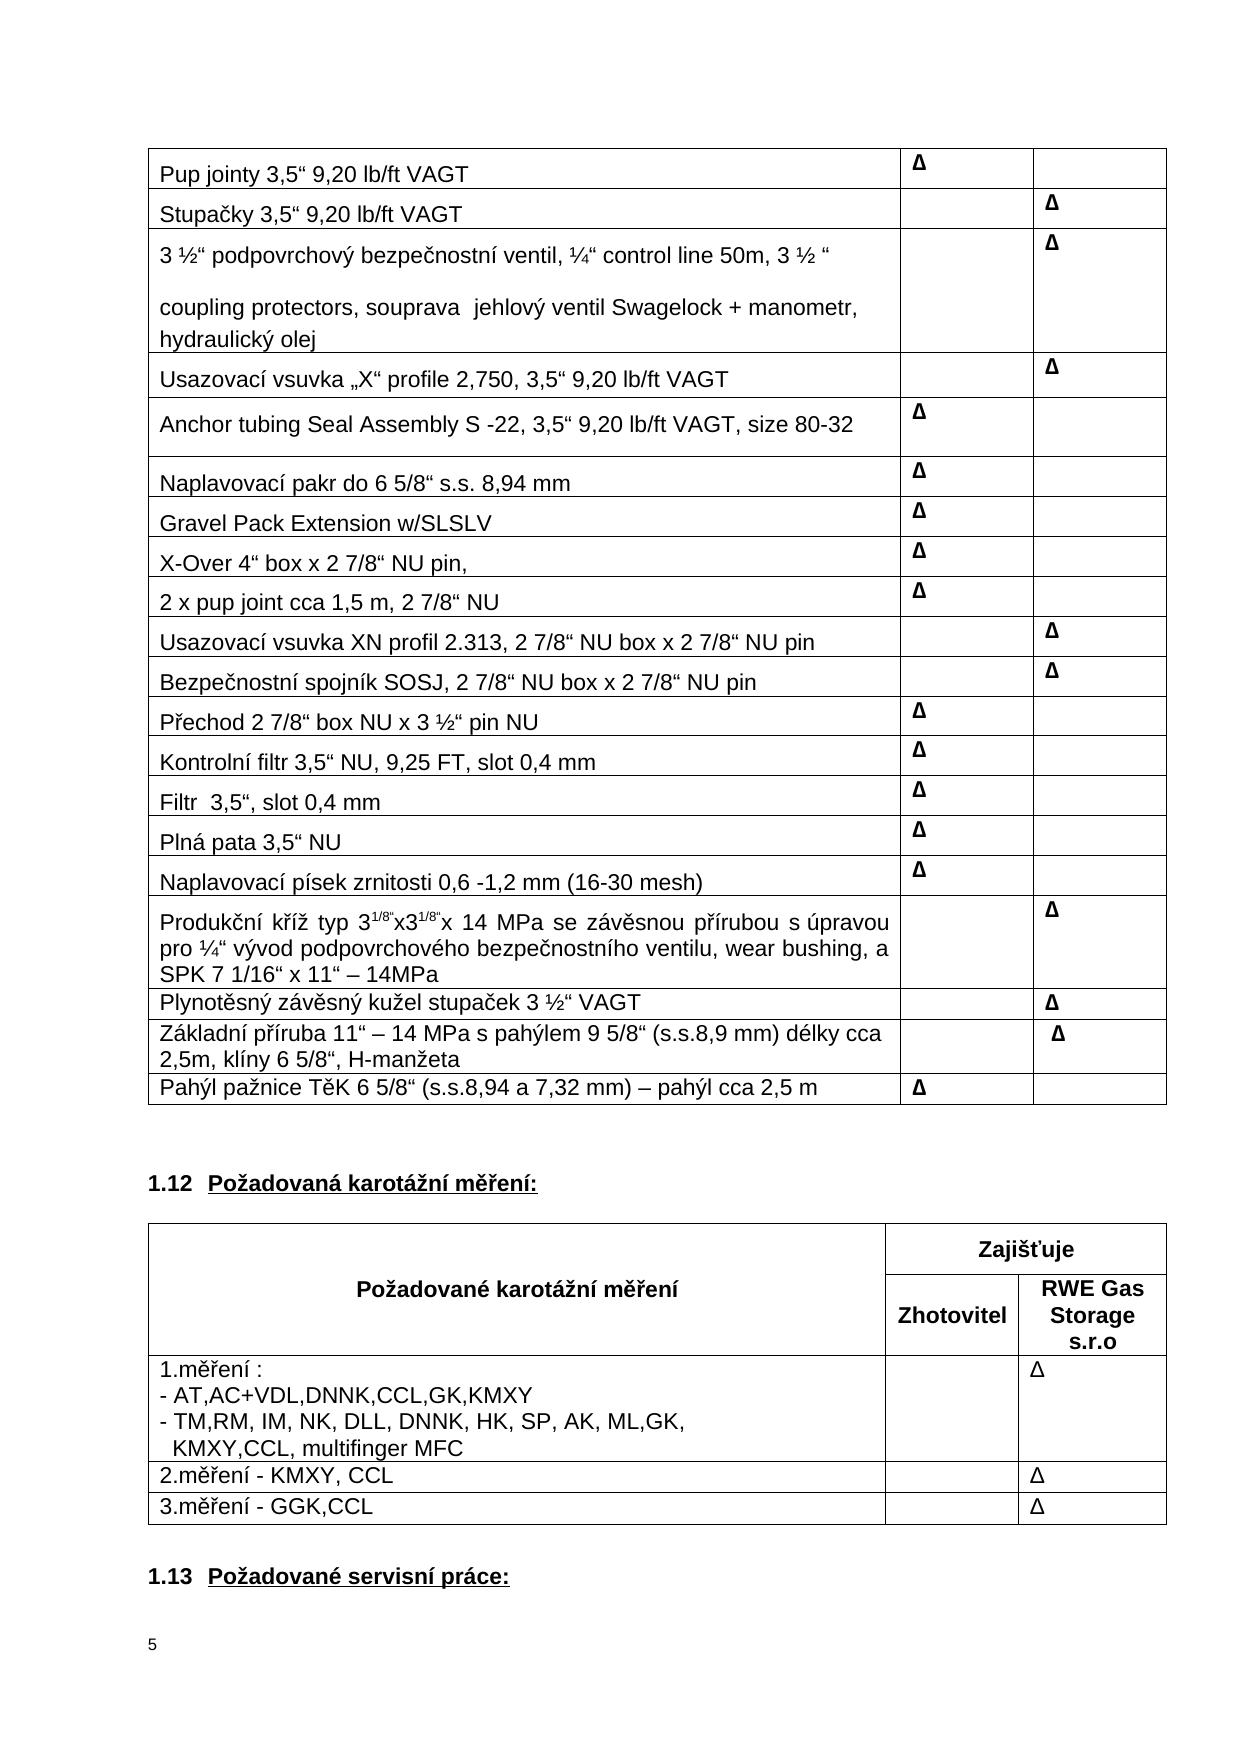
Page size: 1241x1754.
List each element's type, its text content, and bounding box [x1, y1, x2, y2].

table_cell [886, 1356, 1018, 1461]
table_cell ∆ [901, 577, 1033, 616]
table_cell Bezpečnostní spojník SOSJ, 2 7/8“ NU box x 2 7/8“ NU pin [149, 657, 900, 696]
table_cell ∆ [901, 149, 1033, 187]
table_cell [1034, 149, 1166, 187]
table_cell [1034, 497, 1166, 536]
table_cell ∆ [901, 537, 1033, 576]
table_cell ∆ [1034, 989, 1166, 1019]
table_cell ∆ [1034, 657, 1166, 696]
table_cell [1034, 537, 1166, 576]
table_cell Pahýl pažnice TěK 6 5/8“ (s.s.8,94 a 7,32 mm) – pahýl cca 2,5 m [149, 1074, 900, 1104]
table_cell [901, 617, 1033, 656]
table_cell Usazovací vsuvka „X“ profile 2,750, 3,5“ 9,20 lb/ft VAGT [149, 353, 900, 397]
table_cell ∆ [901, 1074, 1033, 1104]
table_cell [901, 657, 1033, 696]
table_cell ∆ [1034, 896, 1166, 988]
table_cell ∆ [1034, 353, 1166, 397]
table_cell ∆ [1034, 1020, 1166, 1073]
table_cell [886, 1462, 1018, 1492]
table_cell Naplavovací pakr do 6 5/8“ s.s. 8,94 mm [149, 457, 900, 496]
table_cell Filtr 3,5“, slot 0,4 mm [149, 776, 900, 815]
table_cell ∆ [901, 736, 1033, 775]
table_cell [1034, 1074, 1166, 1104]
table_cell [1034, 856, 1166, 895]
table_cell [901, 353, 1033, 397]
table_cell RWE Gas Storage s.r.o [1019, 1275, 1166, 1354]
table_cell 3 ½“ podpovrchový bezpečnostní ventil, ¼“ control line 50m, 3 ½ “ coupling protectors, souprava jehlový ventil Swagelock + manometr, hydraulický olej [149, 229, 900, 352]
table_cell ∆ [901, 856, 1033, 895]
table_cell [1034, 697, 1166, 735]
table_cell [1034, 776, 1166, 815]
table_cell [1034, 816, 1166, 855]
table_cell Zhotovitel [886, 1275, 1018, 1354]
table_cell ∆ [1034, 189, 1166, 228]
table_cell 2 x pup joint cca 1,5 m, 2 7/8“ NU [149, 577, 900, 616]
table_cell Pup jointy 3,5“ 9,20 lb/ft VAGT [149, 149, 900, 187]
table_cell X-Over 4“ box x 2 7/8“ NU pin, [149, 537, 900, 576]
table_header Zajišťuje [886, 1224, 1166, 1274]
table_cell 3.měření - GGK,CCL [149, 1493, 885, 1523]
table_cell [1034, 398, 1166, 456]
table_cell Plynotěsný závěsný kužel stupaček 3 ½“ VAGT [149, 989, 900, 1019]
table_cell Kontrolní filtr 3,5“ NU, 9,25 FT, slot 0,4 mm [149, 736, 900, 775]
table_cell Produkční kříž typ 31/8“x31/8“x 14 MPa se závěsnou přírubou s úpravou pro ¼“ vývod podpovrchového bezpečnostního ventilu, wear bushing, a SPK 7 1/16“ x 11“ – 14MPa [149, 896, 900, 988]
table_cell ∆ [1019, 1462, 1166, 1492]
table_cell 2.měření - KMXY, CCL [149, 1462, 885, 1492]
table_header Požadované karotážní měření [149, 1224, 885, 1354]
subtitle Požadované servisní práce: [148, 1563, 1093, 1590]
table_cell ∆ [1019, 1493, 1166, 1523]
table_cell ∆ [901, 776, 1033, 815]
table_cell ∆ [901, 697, 1033, 735]
table_cell ∆ [1034, 617, 1166, 656]
table_cell Anchor tubing Seal Assembly S -22, 3,5“ 9,20 lb/ft VAGT, size 80-32 [149, 398, 900, 456]
table_cell Základní příruba 11“ – 14 MPa s pahýlem 9 5/8“ (s.s.8,9 mm) délky cca 2,5m, klíny 6 5/8“, H-manžeta [149, 1020, 900, 1073]
table_cell ∆ [901, 497, 1033, 536]
table_cell Naplavovací písek zrnitosti 0,6 -1,2 mm (16-30 mesh) [149, 856, 900, 895]
subtitle Požadovaná karotážní měření: [148, 1170, 1093, 1196]
table_cell [1034, 736, 1166, 775]
table_cell Usazovací vsuvka XN profil 2.313, 2 7/8“ NU box x 2 7/8“ NU pin [149, 617, 900, 656]
table_cell [1034, 457, 1166, 496]
table_cell ∆ [1034, 229, 1166, 352]
table_cell Plná pata 3,5“ NU [149, 816, 900, 855]
table_cell ∆ [901, 457, 1033, 496]
table_cell [1034, 577, 1166, 616]
table_cell [901, 896, 1033, 988]
table_cell [901, 989, 1033, 1019]
table_cell ∆ [1019, 1356, 1166, 1461]
table_cell [901, 1020, 1033, 1073]
table_cell Stupačky 3,5“ 9,20 lb/ft VAGT [149, 189, 900, 228]
table_cell [901, 189, 1033, 228]
table_cell Gravel Pack Extension w/SLSLV [149, 497, 900, 536]
table_cell 1.měření : - AT,AC+VDL,DNNK,CCL,GK,KMXY - TM,RM, IM, NK, DLL, DNNK, HK, SP, AK, ML,GK, KMXY,CCL, multifinger MFC [149, 1356, 885, 1461]
table_cell [886, 1493, 1018, 1523]
table_cell [901, 229, 1033, 352]
table_cell Přechod 2 7/8“ box NU x 3 ½“ pin NU [149, 697, 900, 735]
table_cell ∆ [901, 398, 1033, 456]
table_cell ∆ [901, 816, 1033, 855]
